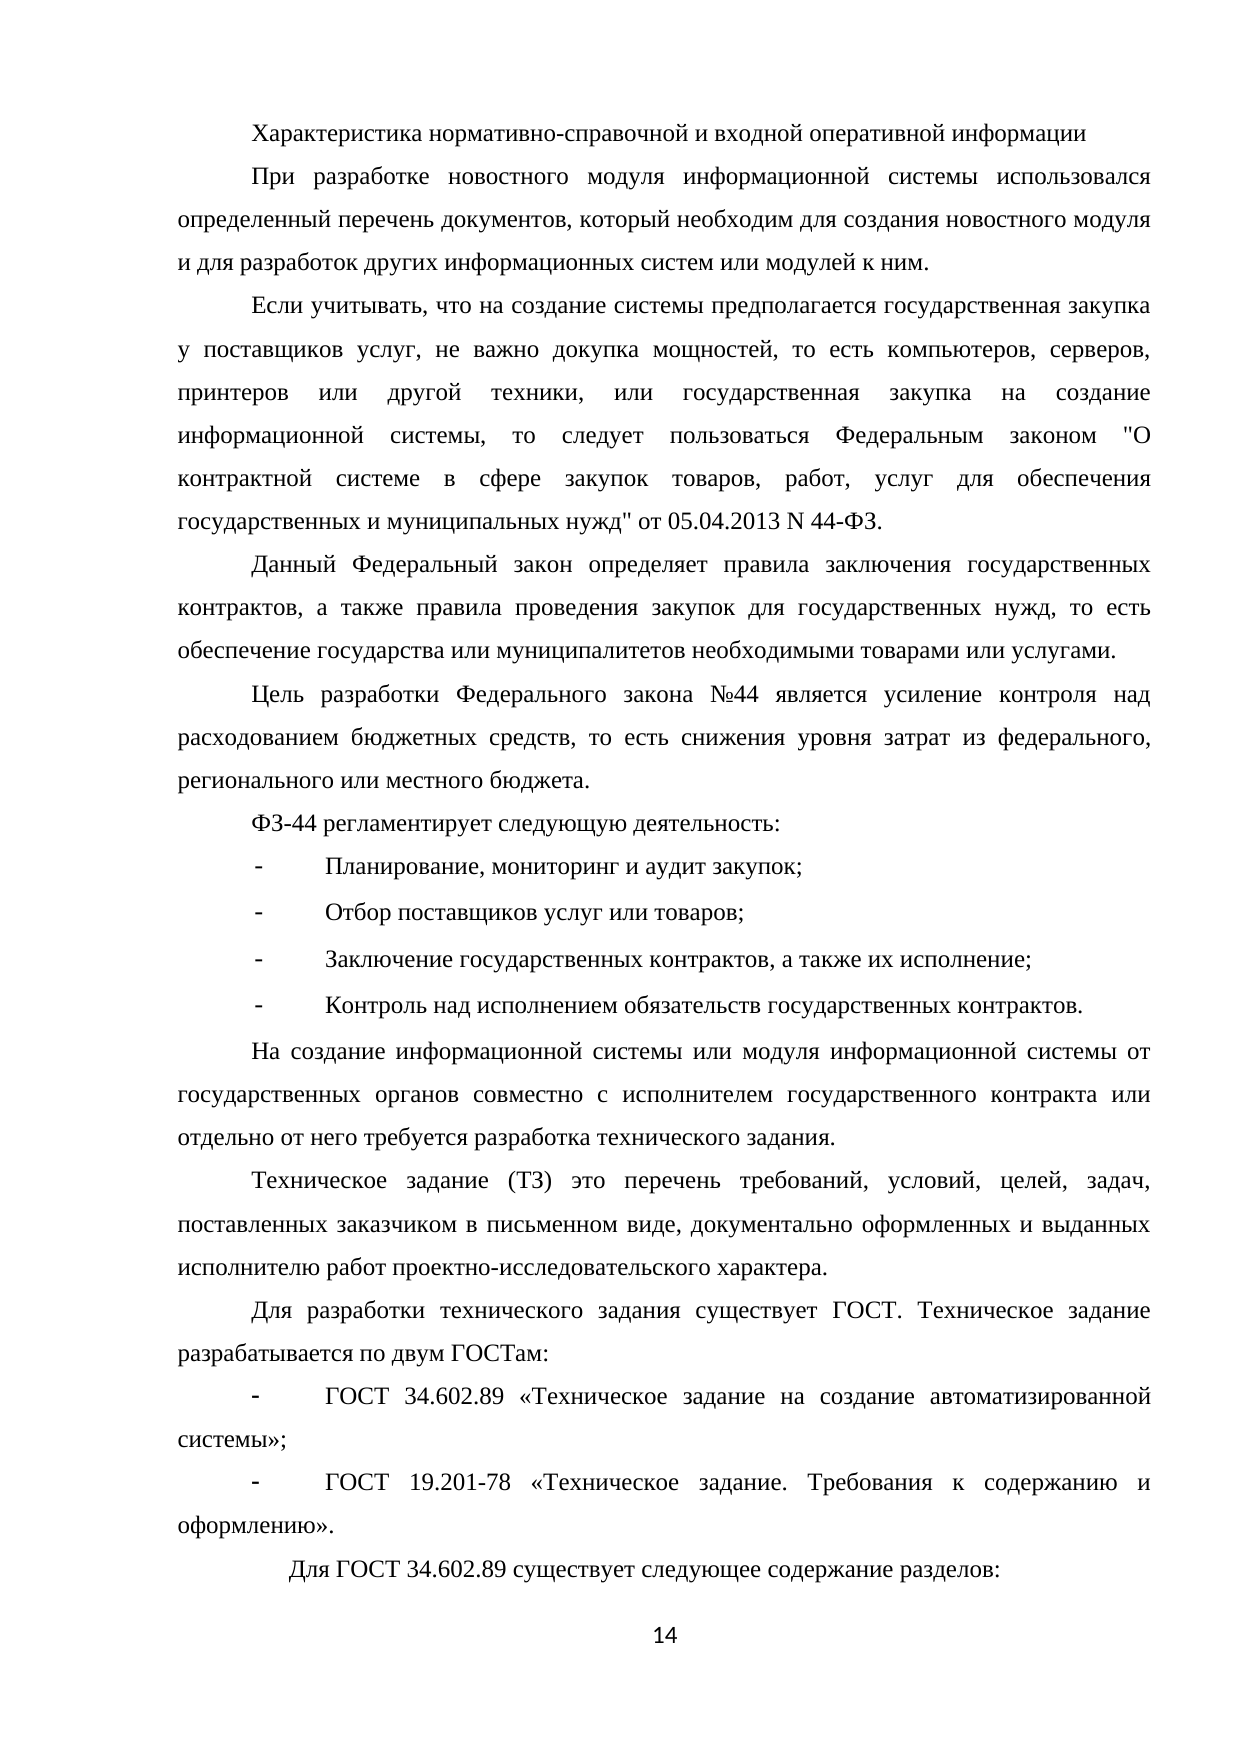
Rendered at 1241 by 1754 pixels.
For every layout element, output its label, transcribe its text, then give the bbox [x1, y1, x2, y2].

text Для ГОСТ 34.602.89 существует следующее содержание разделов: [288, 1554, 1152, 1582]
list Контроль над исполнением обязательств государственных контрактов. [177, 990, 1152, 1021]
list Отбор поставщиков услуг или товаров; [177, 897, 1152, 928]
list Заключение государственных контрактов, а также их исполнение; [177, 944, 1152, 974]
text Характеристика нормативно-справочной и входной оперативной информации [177, 118, 1152, 147]
text Цель разработки Федерального закона №44 является усиление контроля над расходованием бюджетных средств, то есть снижения уровня затрат из федерального, регионального или местного бюджета. [177, 679, 1152, 794]
text Если учитывать, что на создание системы предполагается государственная закупка у поставщиков услуг, не важно докупка мощностей, то есть компьютеров, серверов, принтеров или другой техники, или государственная закупка на создание информационной системы, то следует пользоваться Федеральным законом "О контрактной системе в сфере закупок товаров, работ, услуг для обеспечения государственных и муниципальных нужд" от 05.04.2013 N 44-ФЗ. [177, 291, 1152, 535]
text ФЗ-44 регламентирует следующую деятельность: [177, 808, 1152, 837]
list ГОСТ 19.201-78 «Техническое задание. Требования к содержанию и оформлению». [177, 1467, 1152, 1539]
list Планирование, мониторинг и аудит закупок; [177, 851, 1152, 882]
text На создание информационной системы или модуля информационной системы от государственных органов совместно с исполнителем государственного контракта или отдельно от него требуется разработка технического задания. [177, 1036, 1152, 1151]
text Для разработки технического задания существует ГОСТ. Техническое задание разрабатывается по двум ГОСТам: [177, 1295, 1152, 1367]
text При разработке новостного модуля информационной системы использовался определенный перечень документов, который необходим для создания новостного модуля и для разработок других информационных систем или модулей к ним. [177, 161, 1152, 276]
text Техническое задание (ТЗ) это перечень требований, условий, целей, задач, поставленных заказчиком в письменном виде, документально оформленных и выданных исполнителю работ проектно-исследовательского характера. [177, 1166, 1152, 1281]
text Данный Федеральный закон определяет правила заключения государственных контрактов, а также правила проведения закупок для государственных нужд, то есть обеспечение государства или муниципалитетов необходимыми товарами или услугами. [177, 549, 1152, 664]
list ГОСТ 34.602.89 «Техническое задание на создание автоматизированной системы»; [177, 1381, 1152, 1453]
